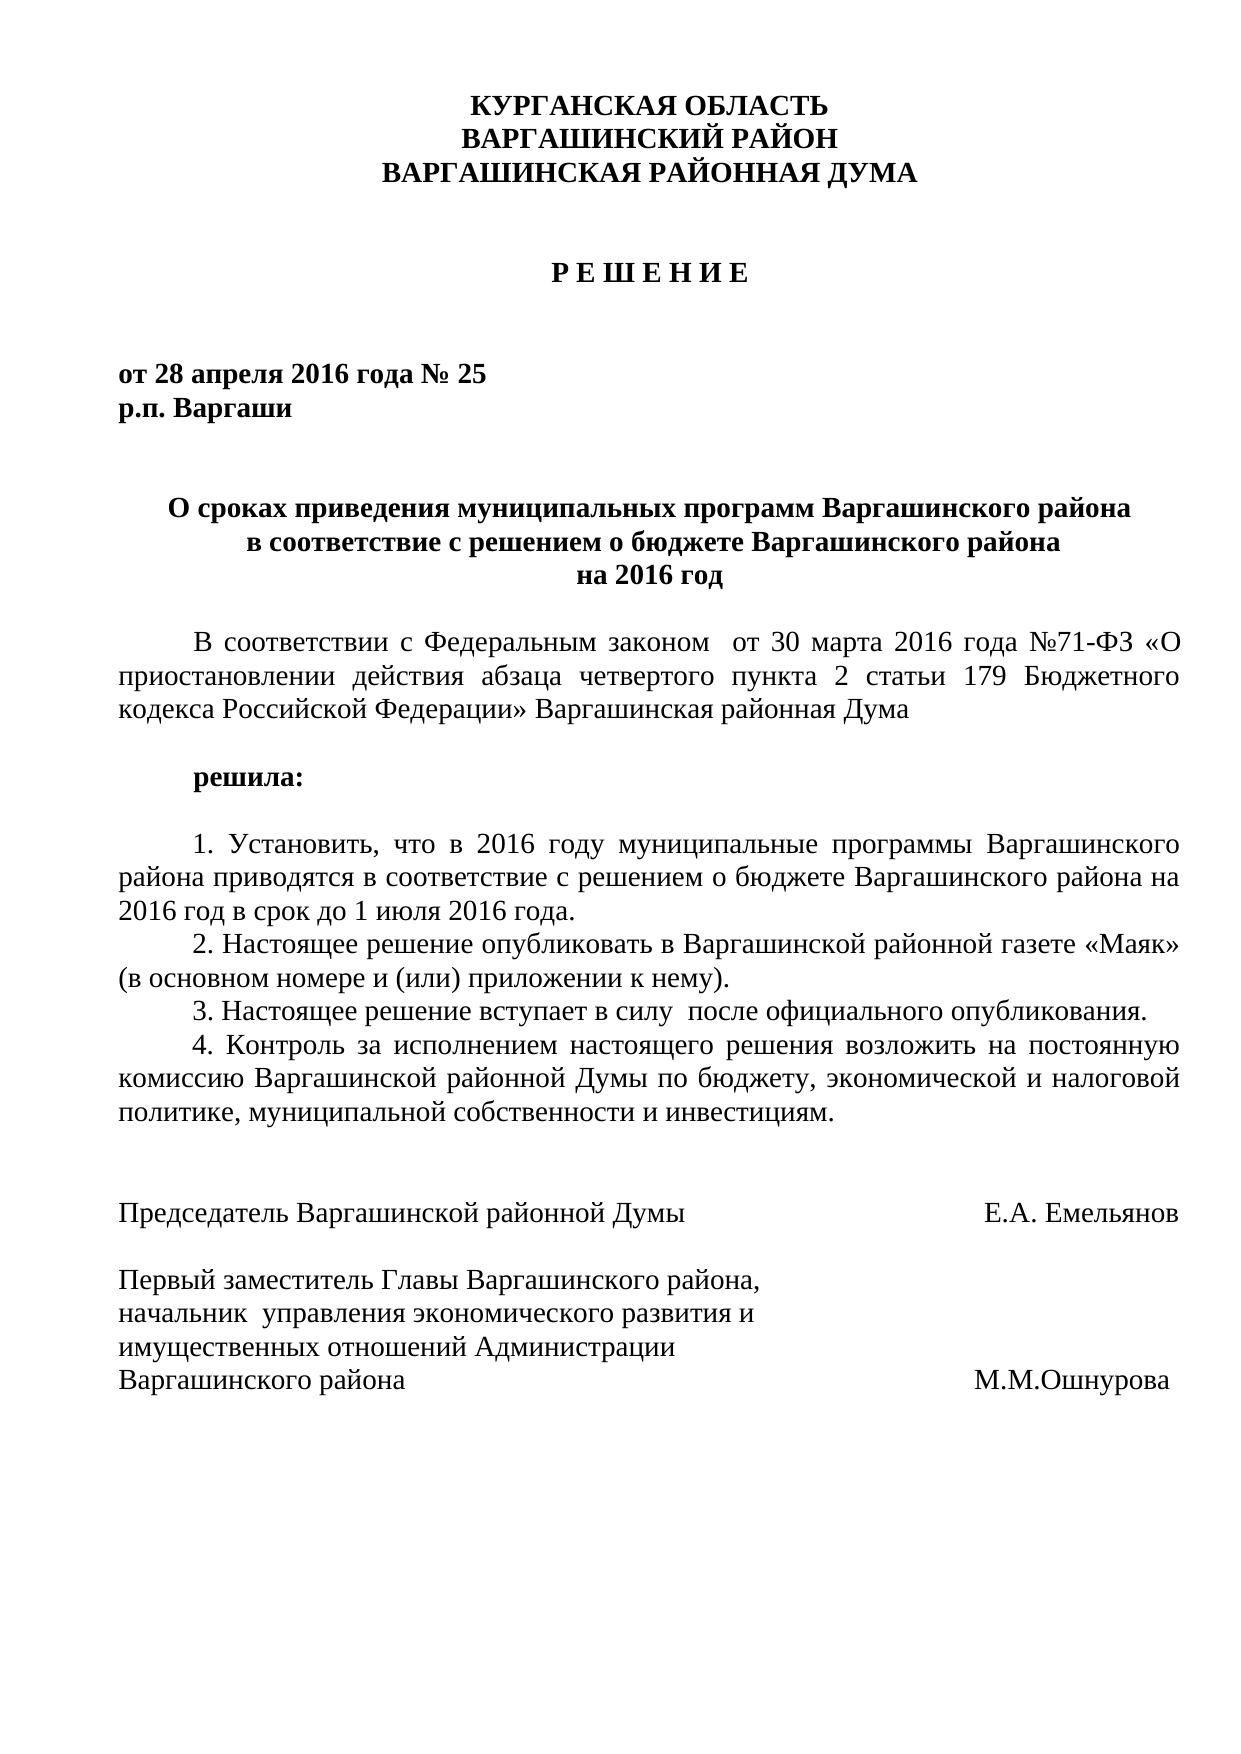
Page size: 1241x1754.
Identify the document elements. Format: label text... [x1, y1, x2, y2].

text имущественных отношений Администрации [118, 1329, 1181, 1362]
text решила: [118, 759, 1181, 792]
text КУРГАНСКАЯ ОБЛАСТЬ [118, 88, 1181, 121]
text О сроках приведения муниципальных программ Варгашинского района [118, 490, 1181, 524]
text ВАРГАШИНСКИЙ РАЙОН [118, 121, 1181, 155]
text начальник управления экономического развития и [118, 1295, 1181, 1329]
text ВАРГАШИНСКАЯ РАЙОННАЯ ДУМА [118, 155, 1181, 188]
text 4. Контроль за исполнением настоящего решения возложить на постоянную комиссию Варгашинской районной Думы по бюджету, экономической и налоговой политике, муниципальной собственности и инвестициям. [118, 1027, 1181, 1128]
text Председатель Варгашинской районной Думы Е.А. Емельянов [118, 1195, 1181, 1228]
text р.п. Варгаши [118, 390, 1181, 423]
text Первый заместитель Главы Варгашинского района, [118, 1262, 1181, 1295]
text 1. Установить, что в 2016 году муниципальные программы Варгашинского района приводятся в соответствие с решением о бюджете Варгашинского района на 2016 год в срок до 1 июля 2016 года. [118, 826, 1181, 926]
text на 2016 год [118, 557, 1181, 591]
text 3. Настоящее решение вступает в силу после официального опубликования. [118, 993, 1181, 1027]
text Варгашинского района М.М.Ошнурова [118, 1362, 1181, 1396]
text 2. Настоящее решение опубликовать в Варгашинской районной газете «Маяк» (в основном номере и (или) приложении к нему). [118, 926, 1181, 993]
text Р Е Ш Е Н И Е [118, 256, 1181, 289]
text в соответствие с решением о бюджете Варгашинского района [118, 524, 1181, 557]
text В соответствии с Федеральным законом от 30 марта 2016 года №71-ФЗ «О приостановлении действия абзаца четвертого пункта 2 статьи 179 Бюджетного кодекса Российской Федерации» Варгашинская районная Дума [118, 624, 1181, 725]
text от 28 апреля 2016 года № 25 [118, 356, 1181, 390]
